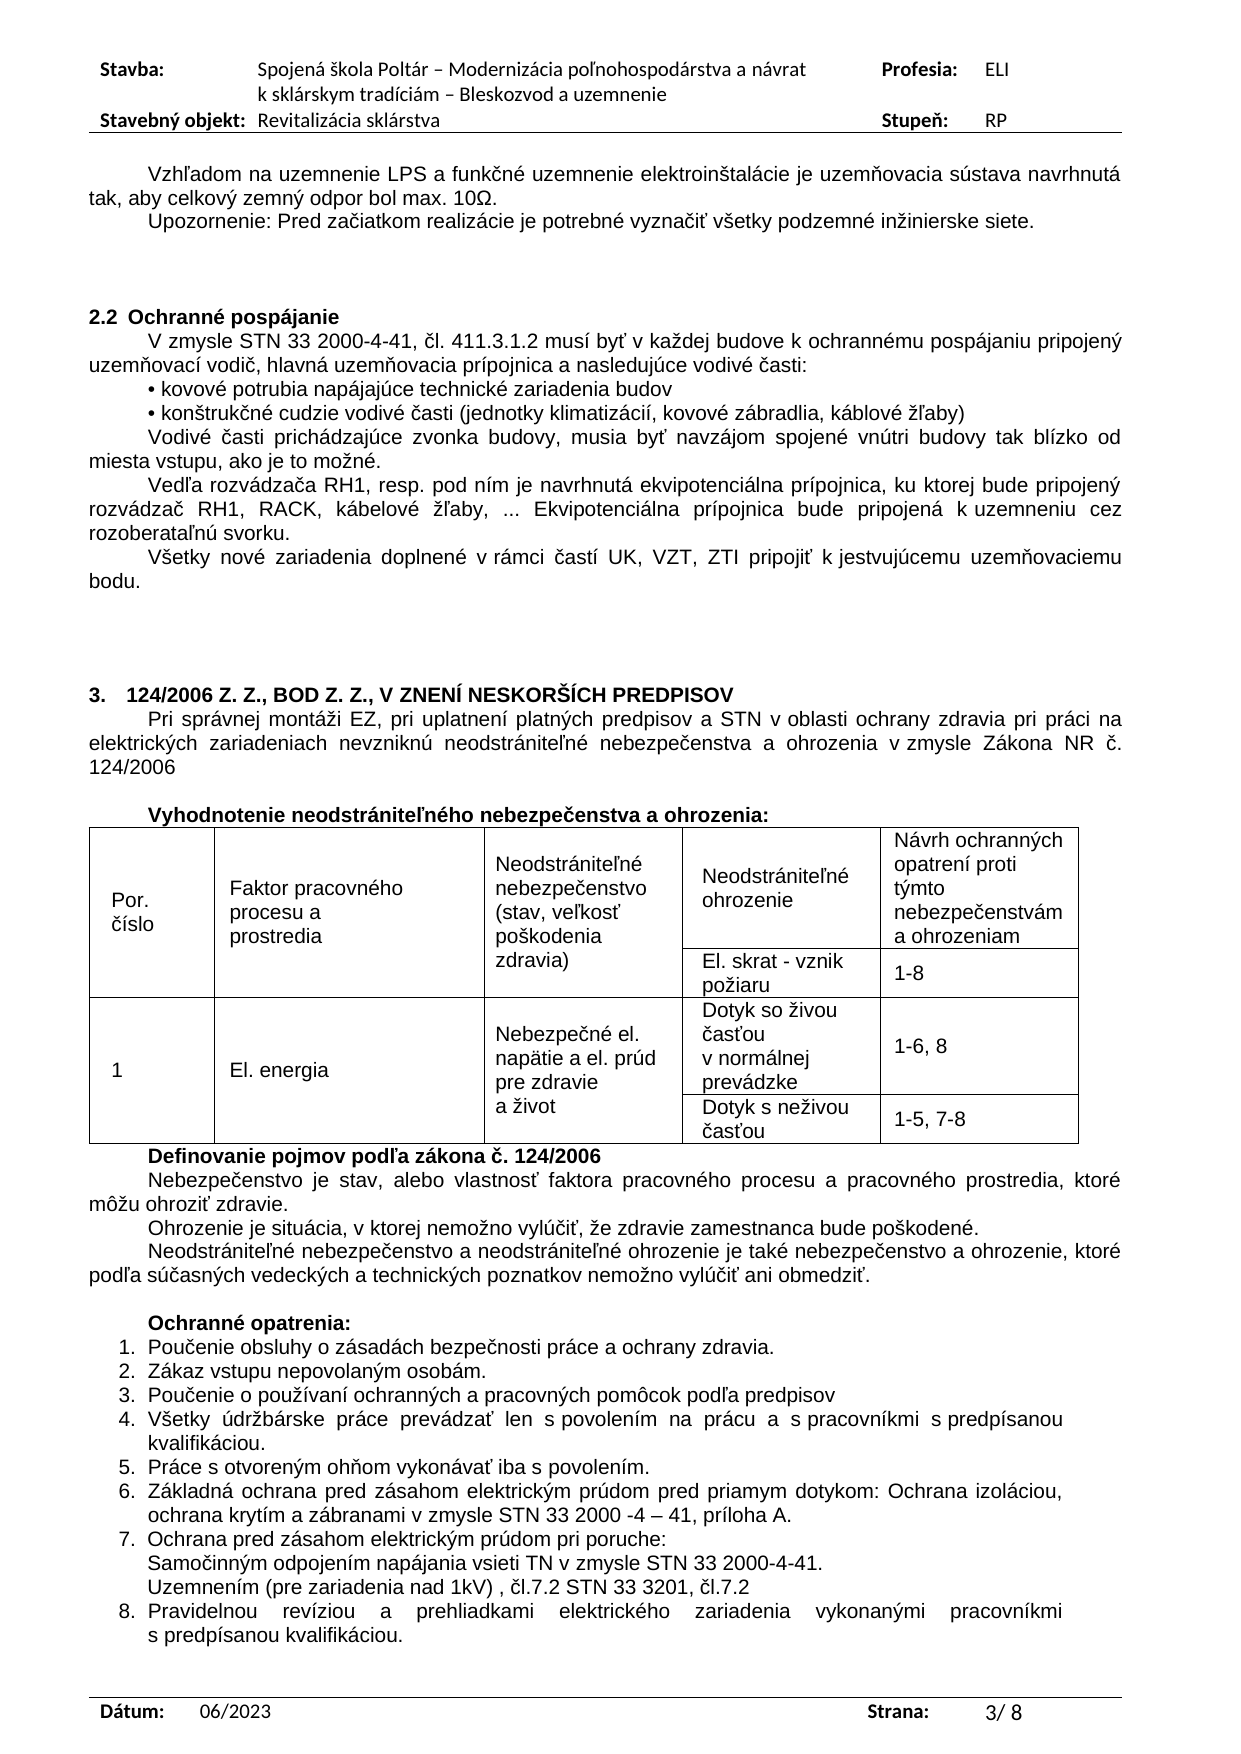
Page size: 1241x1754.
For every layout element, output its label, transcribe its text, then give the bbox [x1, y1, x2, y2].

list 124/2006 Z. z., bod Z. z., v znení neskorších predpisov [89, 683, 1122, 707]
list Poučenie o používaní ochranných a pracovných pomôcok podľa predpisov [118, 1383, 1063, 1407]
table_header Por. číslo [90, 828, 214, 997]
table_header Neodstrániteľné nebezpečenstvo (stav, veľkosť poškodenia zdravia) [485, 828, 682, 997]
list Pravidelnou revíziou a prehliadkami elektrického zariadenia vykonanými pracovníkmi s predpísanou kvalifikáciou. [118, 1599, 1063, 1647]
text Vzhľadom na uzemnenie LPS a funkčné uzemnenie elektroinštalácie je uzemňovacia sústava navrhnutá tak, aby celkový zemný odpor bol max. 10Ω. [89, 161, 1122, 209]
table_cell 1-8 [881, 949, 1078, 997]
text V zmysle STN 33 2000-4-41, čl. 411.3.1.2 musí byť v každej budove k ochrannému pospájaniu pripojený uzemňovací vodič, hlavná uzemňovacia prípojnica a nasledujúce vodivé časti: [89, 329, 1122, 377]
text Definovanie pojmov podľa zákona č. 124/2006 [89, 1143, 1122, 1167]
text • kovové potrubia napájajúce technické zariadenia budov [89, 377, 1122, 401]
table_cell Dotyk s neživou časťou [683, 1095, 880, 1142]
table_header Návrh ochranných opatrení proti týmto nebezpečenstvám a ohrozeniam [881, 828, 1078, 948]
text Vodivé časti prichádzajúce zvonka budovy, musia byť navzájom spojené vnútri budovy tak blízko od miesta vstupu, ako je to možné. [89, 425, 1122, 473]
list Základná ochrana pred zásahom elektrickým prúdom pred priamym dotykom: Ochrana izoláciou, ochrana krytím a zábranami v zmysle STN 33 2000 -4 – 41, príloha A. [118, 1479, 1063, 1527]
list Ochranné pospájanie [89, 305, 1122, 329]
text Upozornenie: Pred začiatkom realizácie je potrebné vyznačiť všetky podzemné inžinierske siete. [89, 209, 1122, 233]
text Všetky nové zariadenia doplnené v rámci častí UK, VZT, ZTI pripojiť k jestvujúcemu uzemňovaciemu bodu. [89, 545, 1122, 593]
table_cell Nebezpečné el. napätie a el. prúd pre zdravie a život [485, 998, 682, 1142]
text Pri správnej montáži EZ, pri uplatnení platných predpisov a STN v oblasti ochrany zdravia pri práci na elektrických zariadeniach nevzniknú neodstrániteľné nebezpečenstva a ohrozenia v zmysle Zákona NR č. 124/2006 [89, 707, 1122, 779]
text Uzemnením (pre zariadenia nad 1kV) , čl.7.2 STN 33 3201, čl.7.2 [118, 1575, 1063, 1599]
table_header Faktor pracovného procesu a prostredia [215, 828, 484, 997]
text • konštrukčné cudzie vodivé časti (jednotky klimatizácií, kovové zábradlia, káblové žľaby) [89, 401, 1122, 425]
table_cell El. energia [215, 998, 484, 1142]
table_header Neodstrániteľné ohrozenie [683, 828, 880, 948]
list Práce s otvoreným ohňom vykonávať iba s povolením. [118, 1455, 1063, 1479]
text Nebezpečenstvo je stav, alebo vlastnosť faktora pracovného procesu a pracovného prostredia, ktoré môžu ohroziť zdravie. [89, 1167, 1122, 1215]
list Poučenie obsluhy o zásadách bezpečnosti práce a ochrany zdravia. [118, 1335, 1063, 1359]
list Zákaz vstupu nepovolaným osobám. [118, 1359, 1063, 1383]
text 7. Ochrana pred zásahom elektrickým prúdom pri poruche: [118, 1527, 1063, 1551]
text Ohrozenie je situácia, v ktorej nemožno vylúčiť, že zdravie zamestnanca bude poškodené. [89, 1215, 1122, 1239]
text Vyhodnotenie neodstrániteľného nebezpečenstva a ohrozenia: [89, 803, 1122, 827]
text Samočinným odpojením napájania vsieti TN v zmysle STN 33 2000-4-41. [118, 1551, 1063, 1575]
table_cell 1 [90, 998, 214, 1142]
list Všetky údržbárske práce prevádzať len s povolením na prácu a s pracovníkmi s predpísanou kvalifikáciou. [118, 1407, 1063, 1455]
text Neodstrániteľné nebezpečenstvo a neodstrániteľné ohrozenie je také nebezpečenstvo a ohrozenie, ktoré podľa súčasných vedeckých a technických poznatkov nemožno vylúčiť ani obmedziť. [89, 1239, 1122, 1287]
table_cell El. skrat - vznik požiaru [683, 949, 880, 997]
text Vedľa rozvádzača RH1, resp. pod ním je navrhnutá ekvipotenciálna prípojnica, ku ktorej bude pripojený rozvádzač RH1, RACK, kábelové žľaby, ... Ekvipotenciálna prípojnica bude pripojená k uzemneniu cez rozoberataľnú svorku. [89, 473, 1122, 545]
table_cell 1-6, 8 [881, 998, 1078, 1093]
table_cell 1-5, 7-8 [881, 1095, 1078, 1142]
table_cell Dotyk so živou časťou v normálnej prevádzke [683, 998, 880, 1093]
text Ochranné opatrenia: [89, 1311, 1122, 1335]
